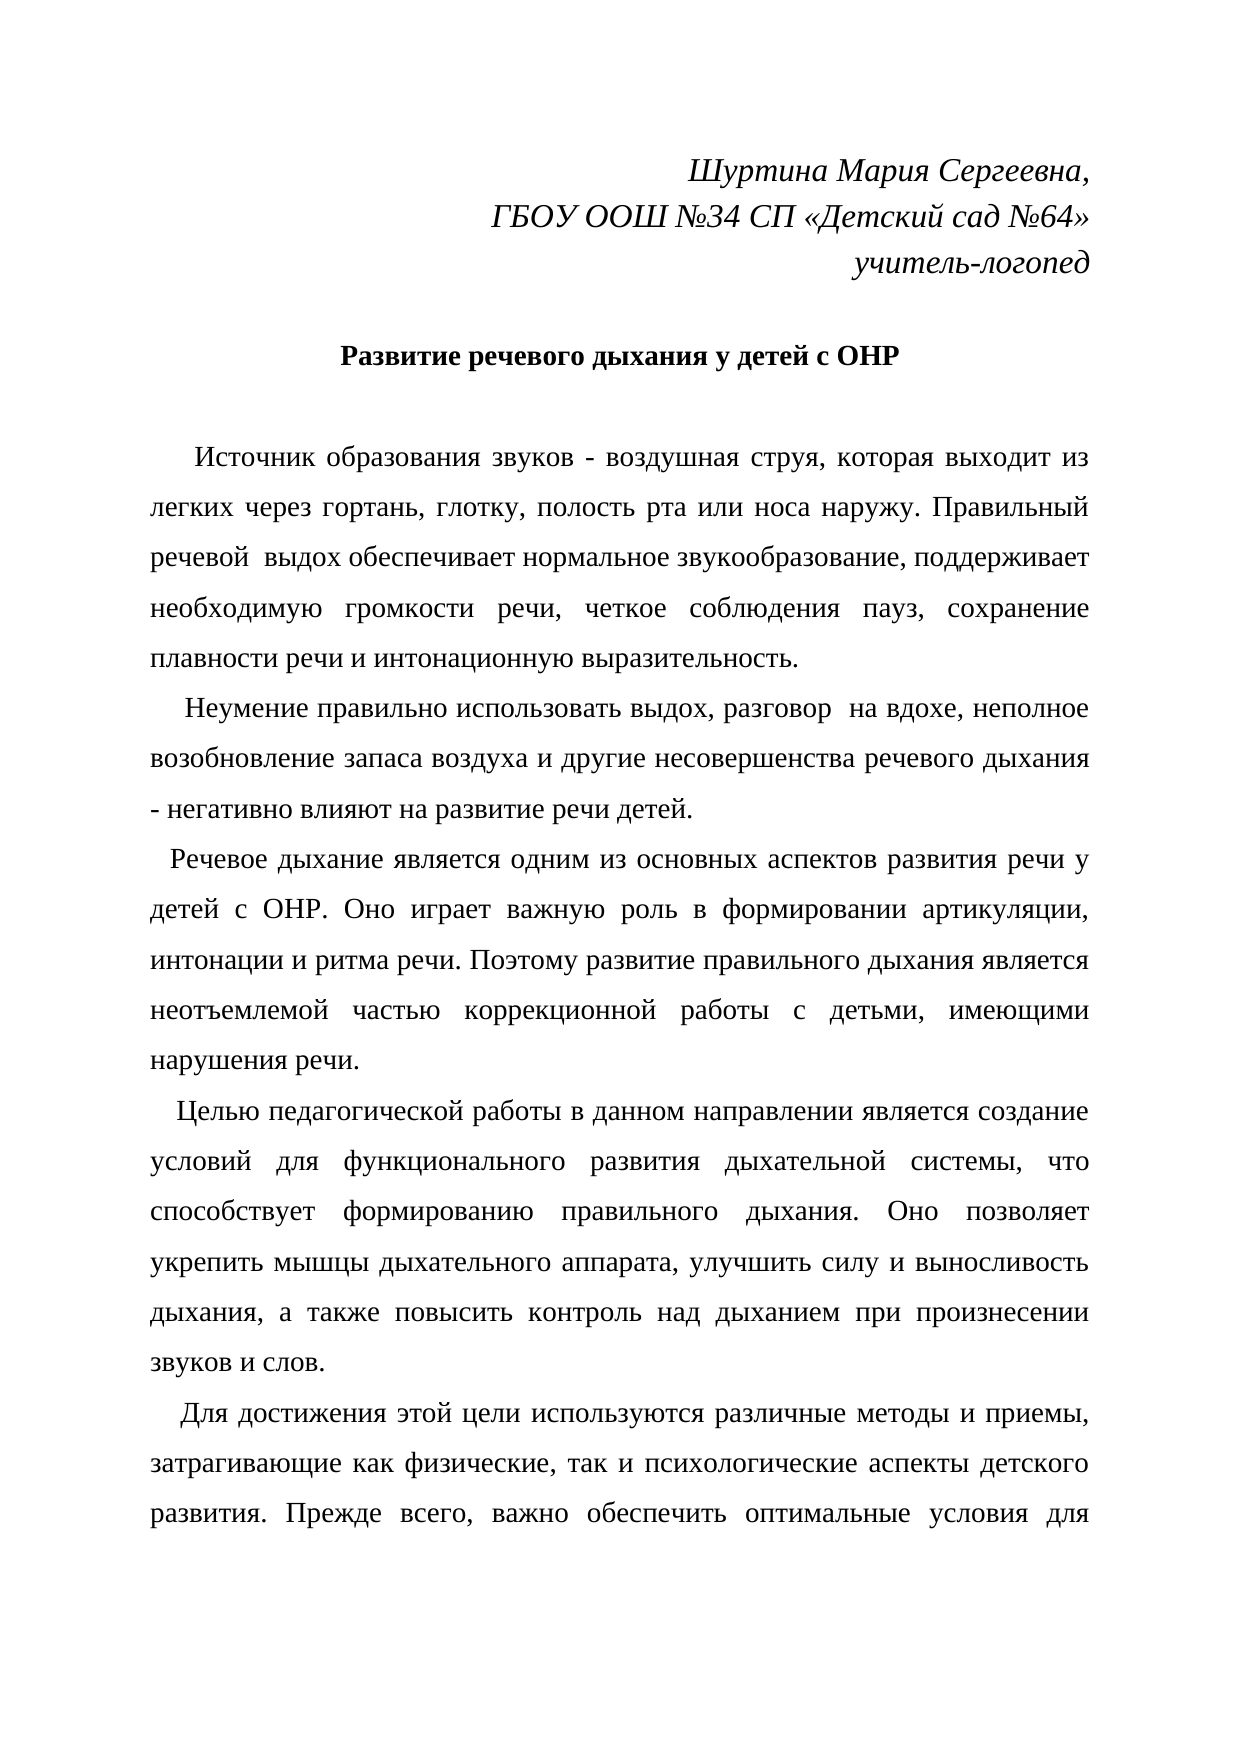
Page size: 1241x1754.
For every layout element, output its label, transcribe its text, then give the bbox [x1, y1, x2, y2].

text Развитие речевого дыхания у детей с ОНР [150, 338, 1090, 372]
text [150, 1395, 1090, 1529]
text Неумение правильно использовать выдох, разговор на вдохе, неполное возобновление запаса воздуха и другие несовершенства речевого дыхания - негативно влияют на развитие речи детей. [150, 690, 1090, 824]
text ГБОУ ООШ №34 СП «Детский сад №64» [150, 196, 1090, 234]
text учитель-логопед [150, 242, 1090, 280]
text Шуртина Мария Сергеевна, [150, 150, 1090, 188]
text Целью педагогической работы в данном направлении является создание условий для функционального развития дыхательной системы, что способствует формированию правильного дыхания. Оно позволяет укрепить мышцы дыхательного аппарата, улучшить силу и выносливость дыхания, а также повысить контроль над дыханием при произнесении звуков и слов. [150, 1093, 1090, 1378]
text Речевое дыхание является одним из основных аспектов развития речи у детей с ОНР. Оно играет важную роль в формировании артикуляции, интонации и ритма речи. Поэтому развитие правильного дыхания является неотъемлемой частью коррекционной работы с детьми, имеющими нарушения речи. [150, 841, 1090, 1076]
text Источник образования звуков - воздушная струя, которая выходит из легких через гортань, глотку, полость рта или носа наружу. Правильный речевой выдох обеспечивает нормальное звукообразование, поддерживает необходимую громкости речи, четкое соблюдения пауз, сохранение плавности речи и интонационную выразительность. [150, 439, 1090, 673]
